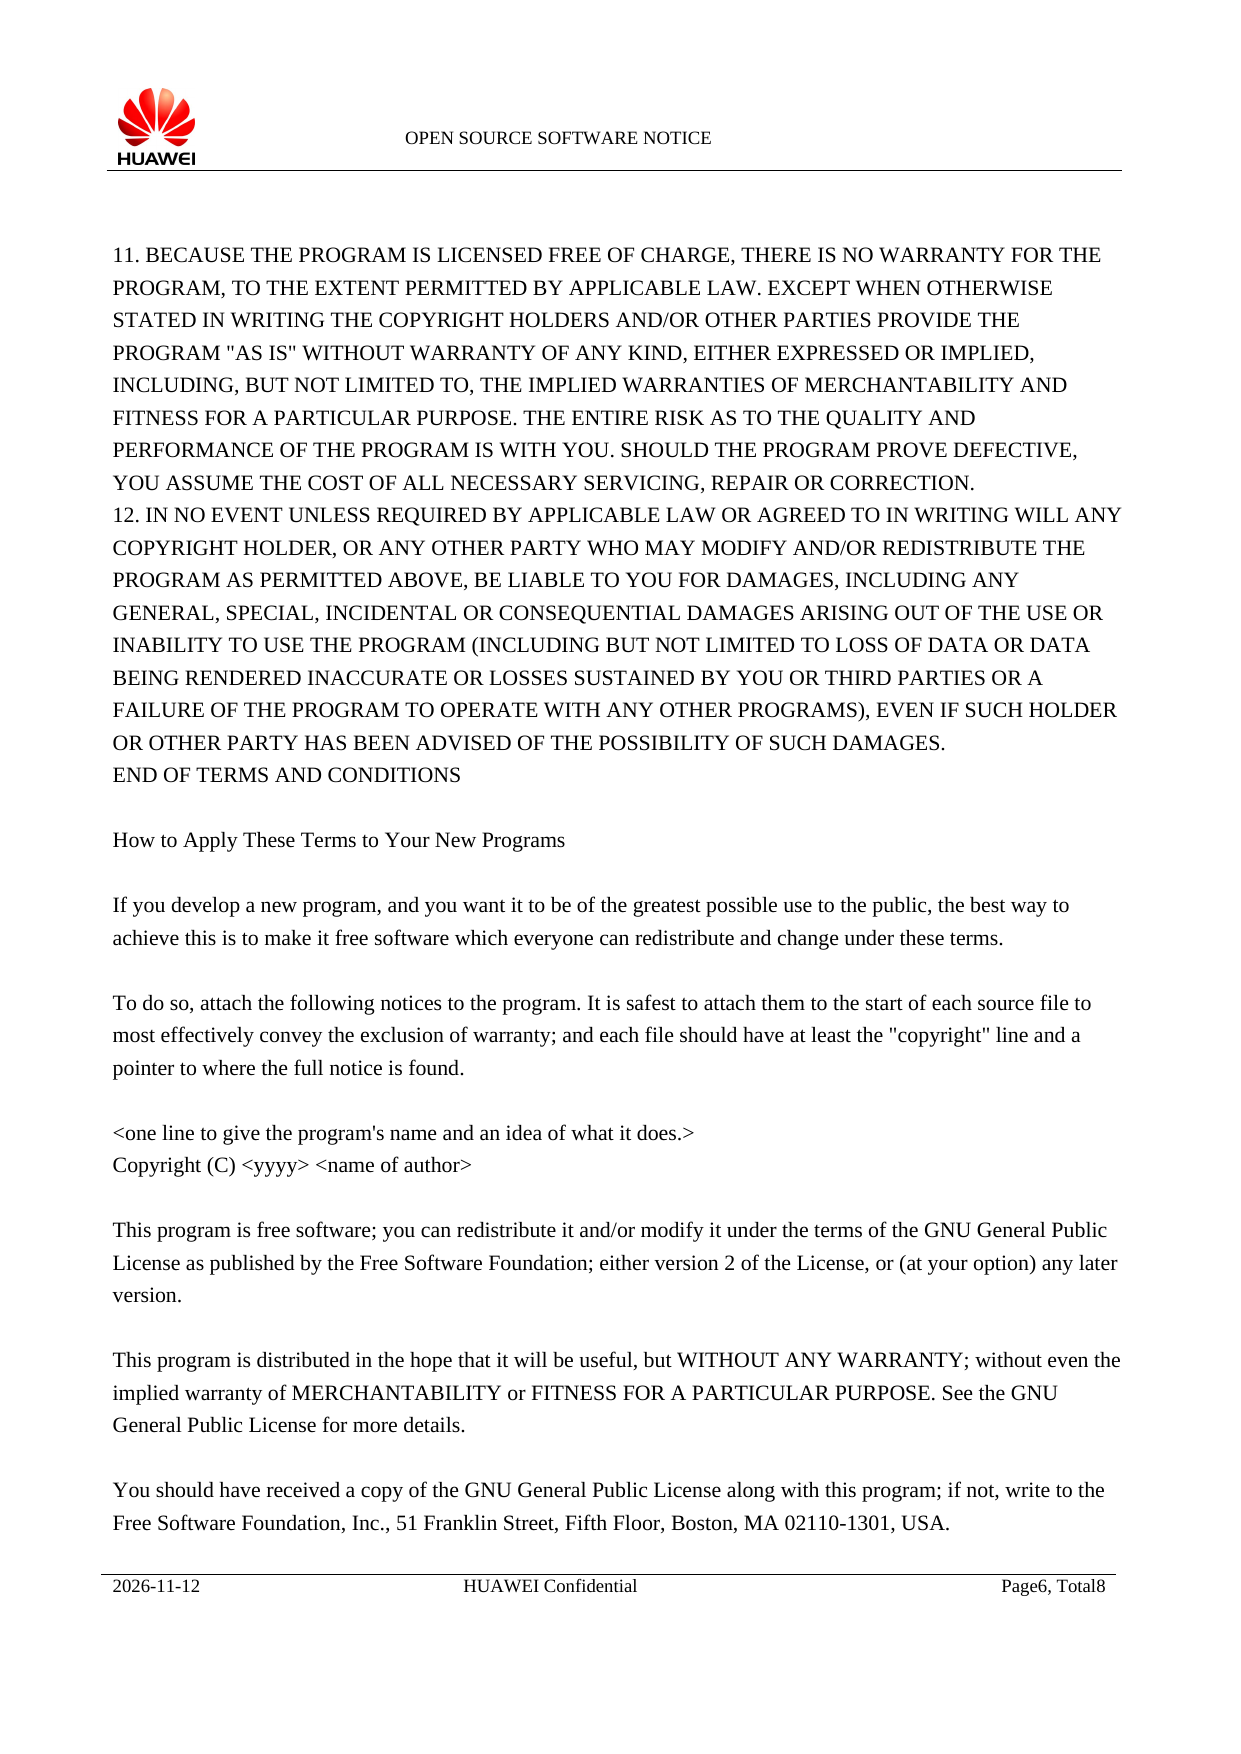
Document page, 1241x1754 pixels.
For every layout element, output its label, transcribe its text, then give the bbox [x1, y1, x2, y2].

picture [118, 88, 195, 165]
